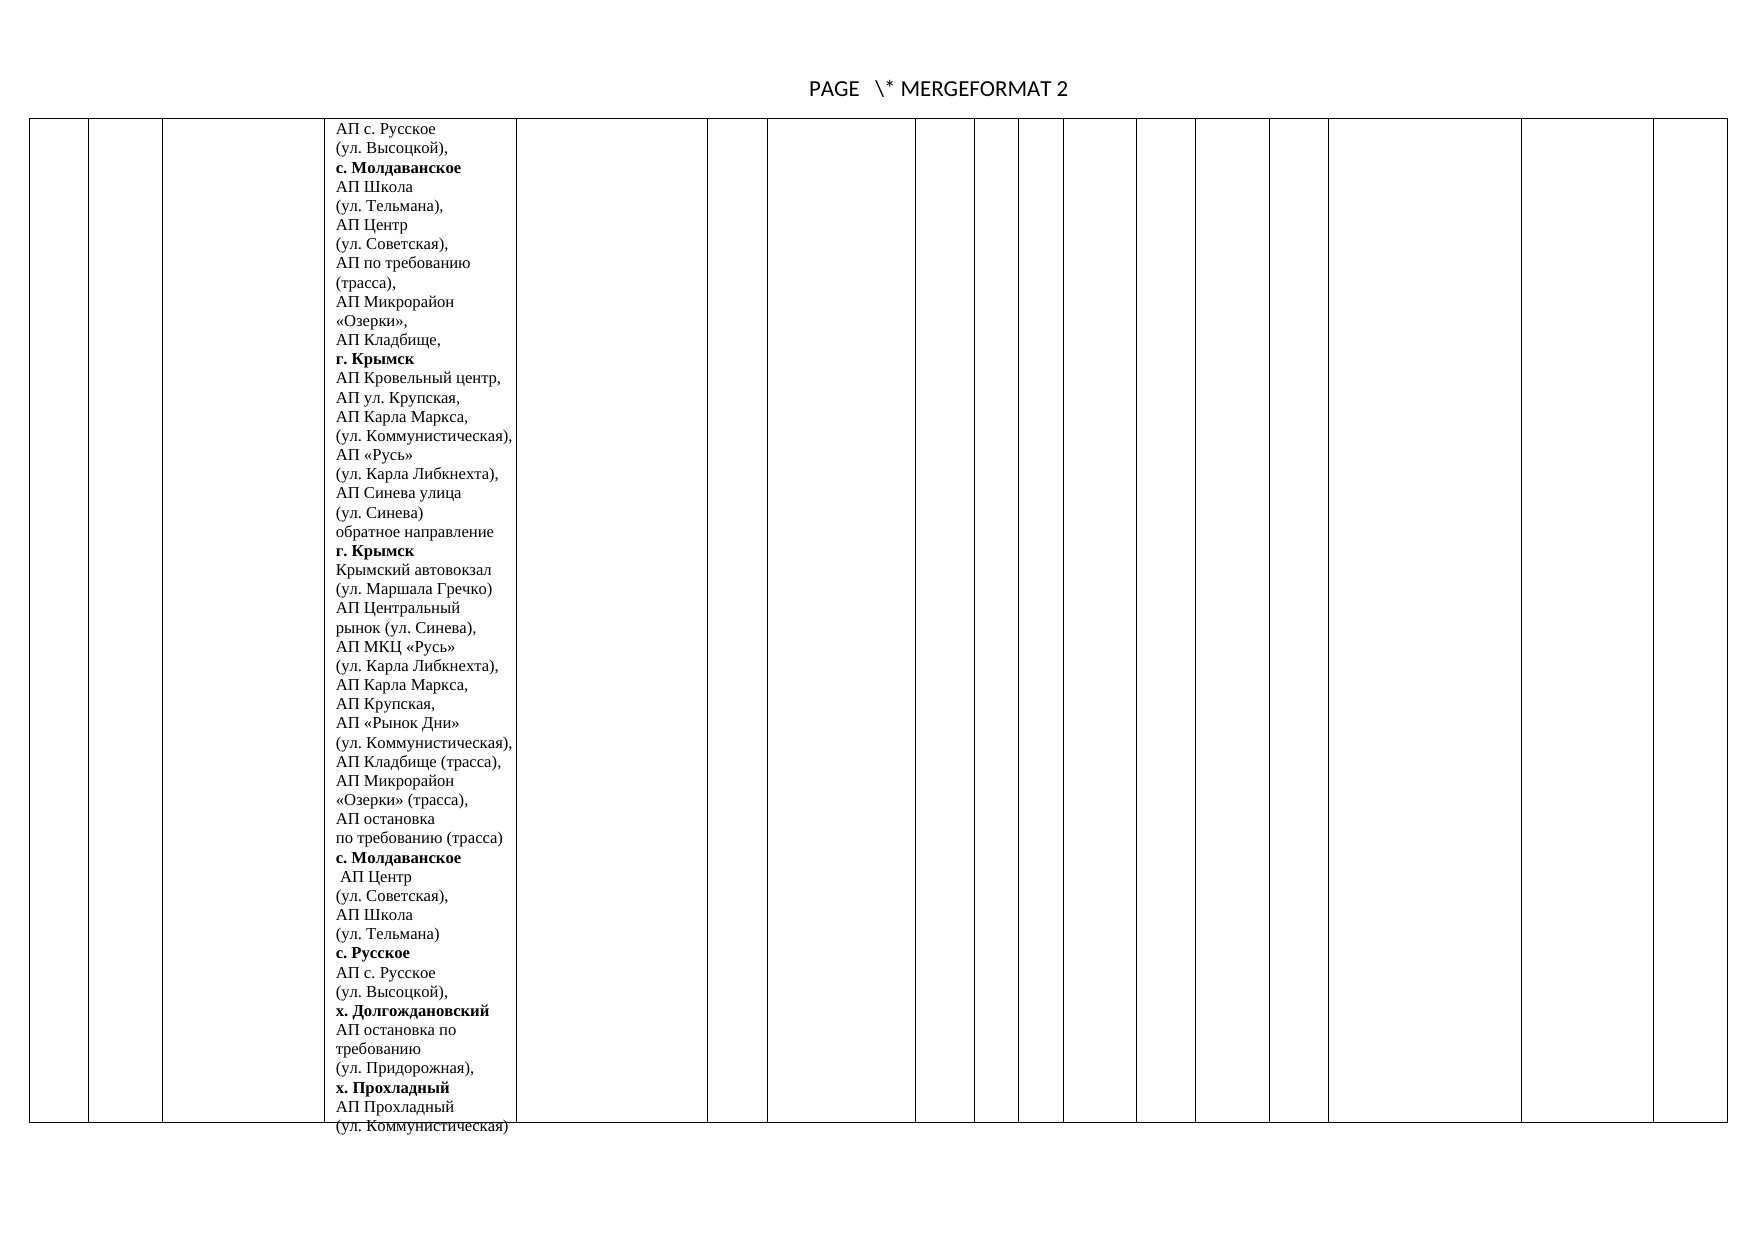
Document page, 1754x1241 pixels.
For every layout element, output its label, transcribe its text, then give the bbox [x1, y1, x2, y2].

table_cell [1270, 119, 1328, 1122]
table_cell [975, 119, 1018, 1122]
table_cell [30, 119, 88, 1122]
table_cell [163, 119, 324, 1122]
table_cell [89, 119, 162, 1122]
table_cell [1019, 119, 1063, 1122]
table_cell [768, 119, 915, 1122]
table_cell [1064, 119, 1136, 1122]
table_cell [1522, 119, 1653, 1122]
table_cell [916, 119, 974, 1122]
table_cell [1137, 119, 1195, 1122]
table_cell [1196, 119, 1269, 1122]
table_cell [1654, 119, 1727, 1122]
table_cell [1329, 119, 1521, 1122]
table_cell [708, 119, 767, 1122]
table_cell [517, 119, 707, 1122]
table_cell АП с. Русское (ул. Высоцкой), с. Молдаванское АП Школа (ул. Тельмана), АП Центр (ул. Советская), АП по требованию (трасса), АП Микрорайон «Озерки», АП Кладбище, г. Крымск АП Кровельный центр, АП ул. Крупская, АП Карла Маркса, (ул. Коммунистическая), АП «Русь» (ул. Карла Либкнехта), АП Синева улица (ул. Синева) обратное направление г. Крымск Крымский автовокзал (ул. Маршала Гречко) АП Центральный рынок (ул. Синева), АП МКЦ «Русь» (ул. Карла Либкнехта), АП Карла Маркса, АП Крупская, АП «Рынок Дни» (ул. Коммунистическая), АП Кладбище (трасса), АП Микрорайон «Озерки» (трасса), АП остановка по требованию (трасса) с. Молдаванское АП Центр (ул. Советская), АП Школа (ул. Тельмана) с. Русское АП с. Русское (ул. Высоцкой), х. Долгождановский АП остановка по требованию (ул. Придорожная), х. Прохладный АП Прохладный (ул. Коммунистическая) [325, 119, 516, 1122]
